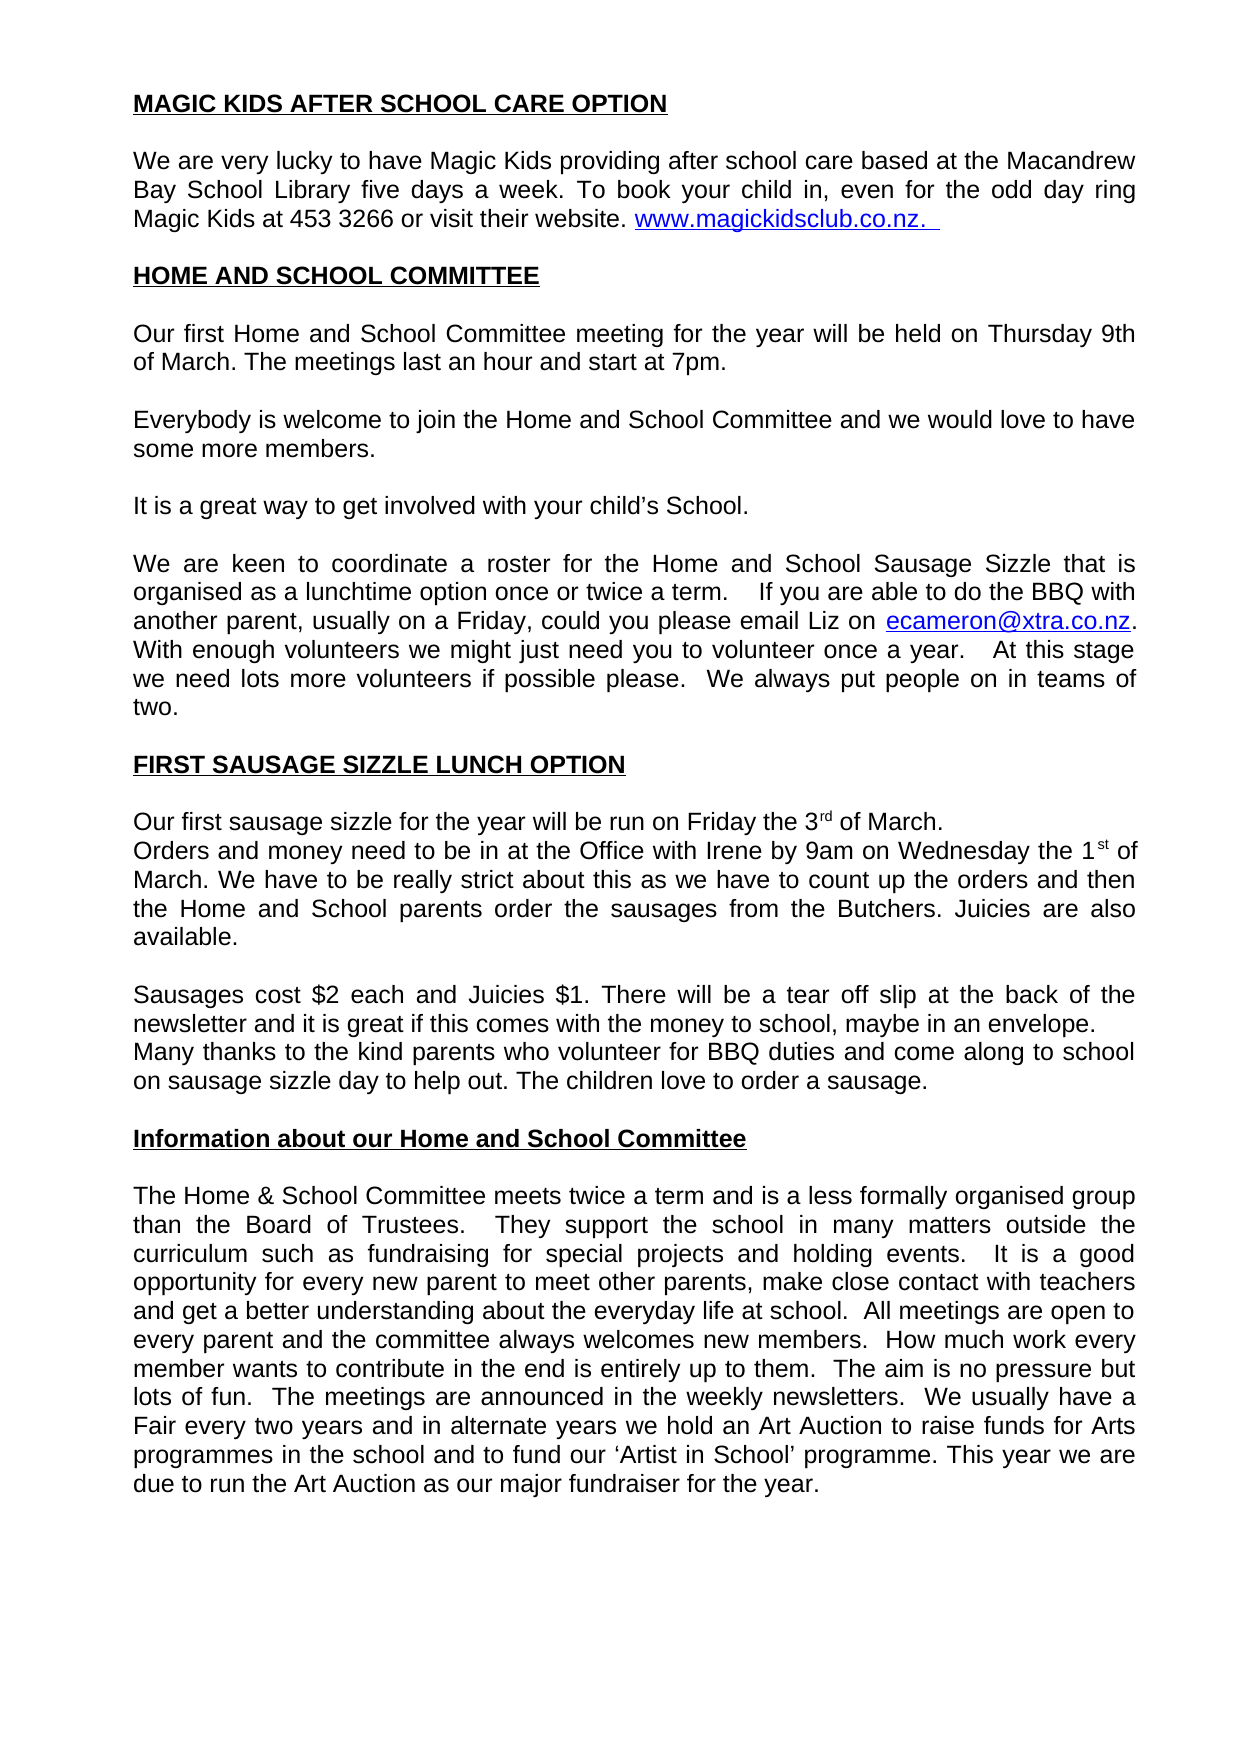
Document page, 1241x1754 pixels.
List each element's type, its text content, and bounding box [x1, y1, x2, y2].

text FIRST SAUSAGE SIZZLE LUNCH OPTION [133, 750, 1138, 779]
text The Home & School Committee meets twice a term and is a less formally organised group than the Board of Trustees. They support the school in many matters outside the curriculum such as fundraising for special projects and holding events. It is a good opportunity for every new parent to meet other parents, make close contact with teachers and get a better understanding about the everyday life at school. All meetings are open to every parent and the committee always welcomes new members. How much work every member wants to contribute in the end is entirely up to them. The aim is no pressure but lots of fun. The meetings are announced in the weekly newsletters. We usually have a Fair every two years and in alternate years we hold an Art Auction to raise funds for Arts programmes in the school and to fund our ‘Artist in School’ programme. This year we are due to run the Art Auction as our major fundraiser for the year. [133, 1181, 1138, 1497]
text HOME AND SCHOOL COMMITTEE [133, 261, 1138, 290]
text Our first sausage sizzle for the year will be run on Friday the 3rd of March. [133, 807, 1138, 836]
text It is a great way to get involved with your child’s School. [133, 491, 1138, 520]
text We are keen to coordinate a roster for the Home and School Sausage Sizzle that is organised as a lunchtime option once or twice a term. If you are able to do the BBQ with another parent, usually on a Friday, could you please email Liz on ecameron@xtra.co.nz. With enough volunteers we might just need you to volunteer once a year. At this stage we need lots more volunteers if possible please. We always put people on in teams of two. [133, 549, 1138, 721]
text Our first Home and School Committee meeting for the year will be held on Thursday 9th of March. The meetings last an hour and start at 7pm. [133, 319, 1138, 376]
text Orders and money need to be in at the Office with Irene by 9am on Wednesday the 1st of March. We have to be really strict about this as we have to count up the orders and then the Home and School parents order the sausages from the Butchers. Juicies are also available. [133, 836, 1138, 951]
text Information about our Home and School Committee [133, 1124, 1138, 1152]
text Everybody is welcome to join the Home and School Committee and we would love to have some more members. [133, 405, 1138, 462]
text Sausages cost $2 each and Juicies $1. There will be a tear off slip at the back of the newsletter and it is great if this comes with the money to school, maybe in an envelope. [133, 980, 1138, 1037]
text We are very lucky to have Magic Kids providing after school care based at the Macandrew Bay School Library five days a week. To book your child in, even for the odd day ring Magic Kids at 453 3266 or visit their website. www.magickidsclub.co.nz. [133, 146, 1138, 232]
text MAGIC KIDS AFTER SCHOOL CARE OPTION [133, 89, 1138, 117]
text Many thanks to the kind parents who volunteer for BBQ duties and come along to school on sausage sizzle day to help out. The children love to order a sausage. [133, 1037, 1138, 1095]
